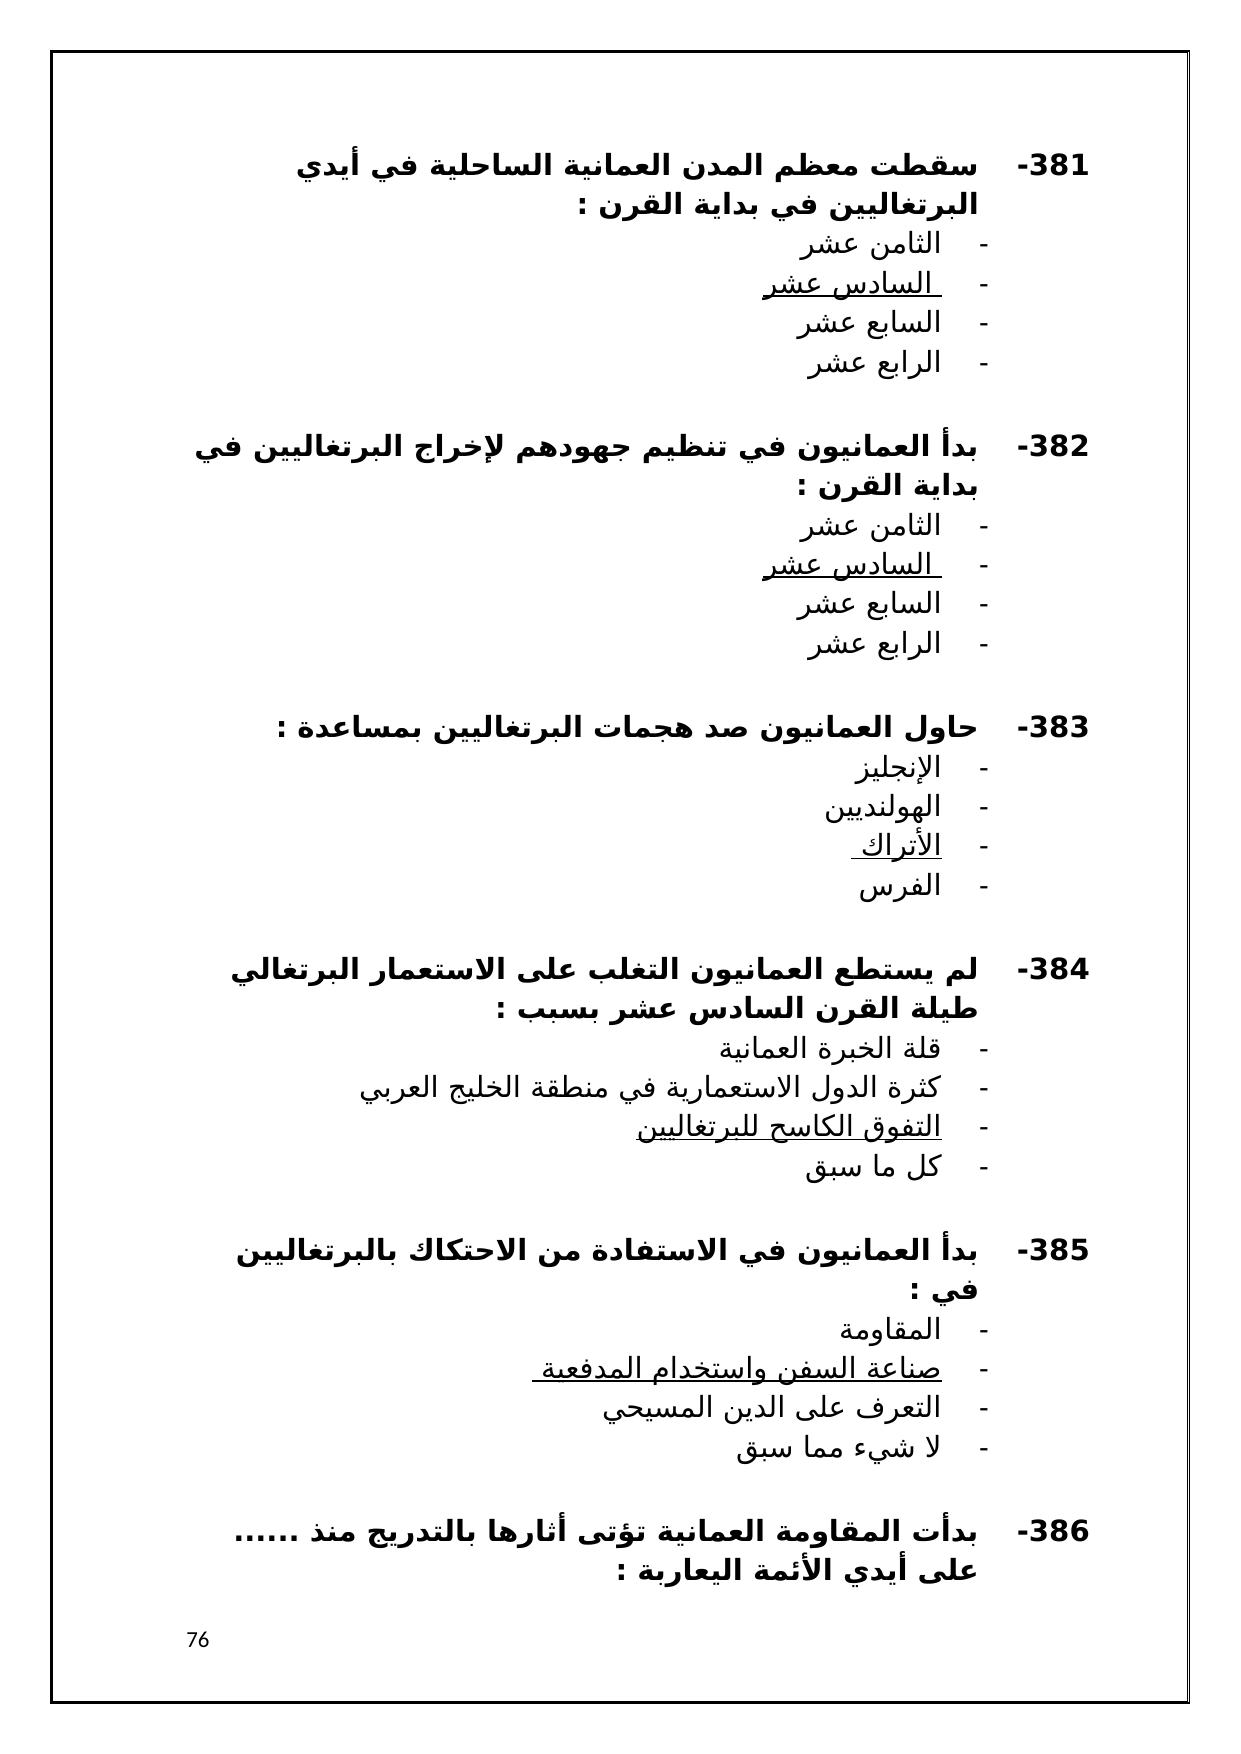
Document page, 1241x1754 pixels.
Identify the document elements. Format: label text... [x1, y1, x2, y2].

list حاول العمانيون صد هجمات البرتغاليين بمساعدة : [186, 711, 1017, 744]
list بدأ العمانيون في تنظيم جهودهم لإخراج البرتغاليين في بداية القرن : [186, 429, 1017, 502]
list الثامن عشر [186, 226, 979, 261]
list الثامن عشر [186, 507, 979, 542]
list بدأت المقاومة العمانية تؤتى أثارها بالتدريج منذ ...... على أيدي الأئمة اليعاربة : [186, 1515, 1017, 1588]
list التعرف على الدين المسيحي [186, 1390, 979, 1425]
list المقاومة [186, 1312, 979, 1346]
list لم يستطع العمانيون التغلب على الاستعمار البرتغالي طيلة القرن السادس عشر بسبب : [186, 953, 1017, 1026]
list الفرس [186, 868, 979, 902]
list السادس عشر [186, 266, 979, 300]
list كثرة الدول الاستعمارية في منطقة الخليج العربي [186, 1070, 979, 1104]
list لا شيء مما سبق [186, 1430, 979, 1464]
list السادس عشر [186, 547, 979, 581]
list بدأ العمانيون في الاستفادة من الاحتكاك بالبرتغاليين في : [186, 1234, 1017, 1307]
list الهولنديين [186, 789, 979, 823]
list صناعة السفن واستخدام المدفعية [186, 1351, 979, 1385]
list الرابع عشر [186, 626, 979, 660]
list كل ما سبق [186, 1149, 979, 1183]
list السابع عشر [186, 305, 979, 339]
list سقطت معظم المدن العمانية الساحلية في أيدي البرتغاليين في بداية القرن : [186, 148, 1017, 221]
list التفوق الكاسح للبرتغاليين [186, 1109, 979, 1144]
list الإنجليز [186, 749, 979, 784]
list قلة الخبرة العمانية [186, 1031, 979, 1065]
list السابع عشر [186, 586, 979, 621]
list الرابع عشر [186, 344, 979, 379]
list الأتراك [186, 828, 979, 863]
